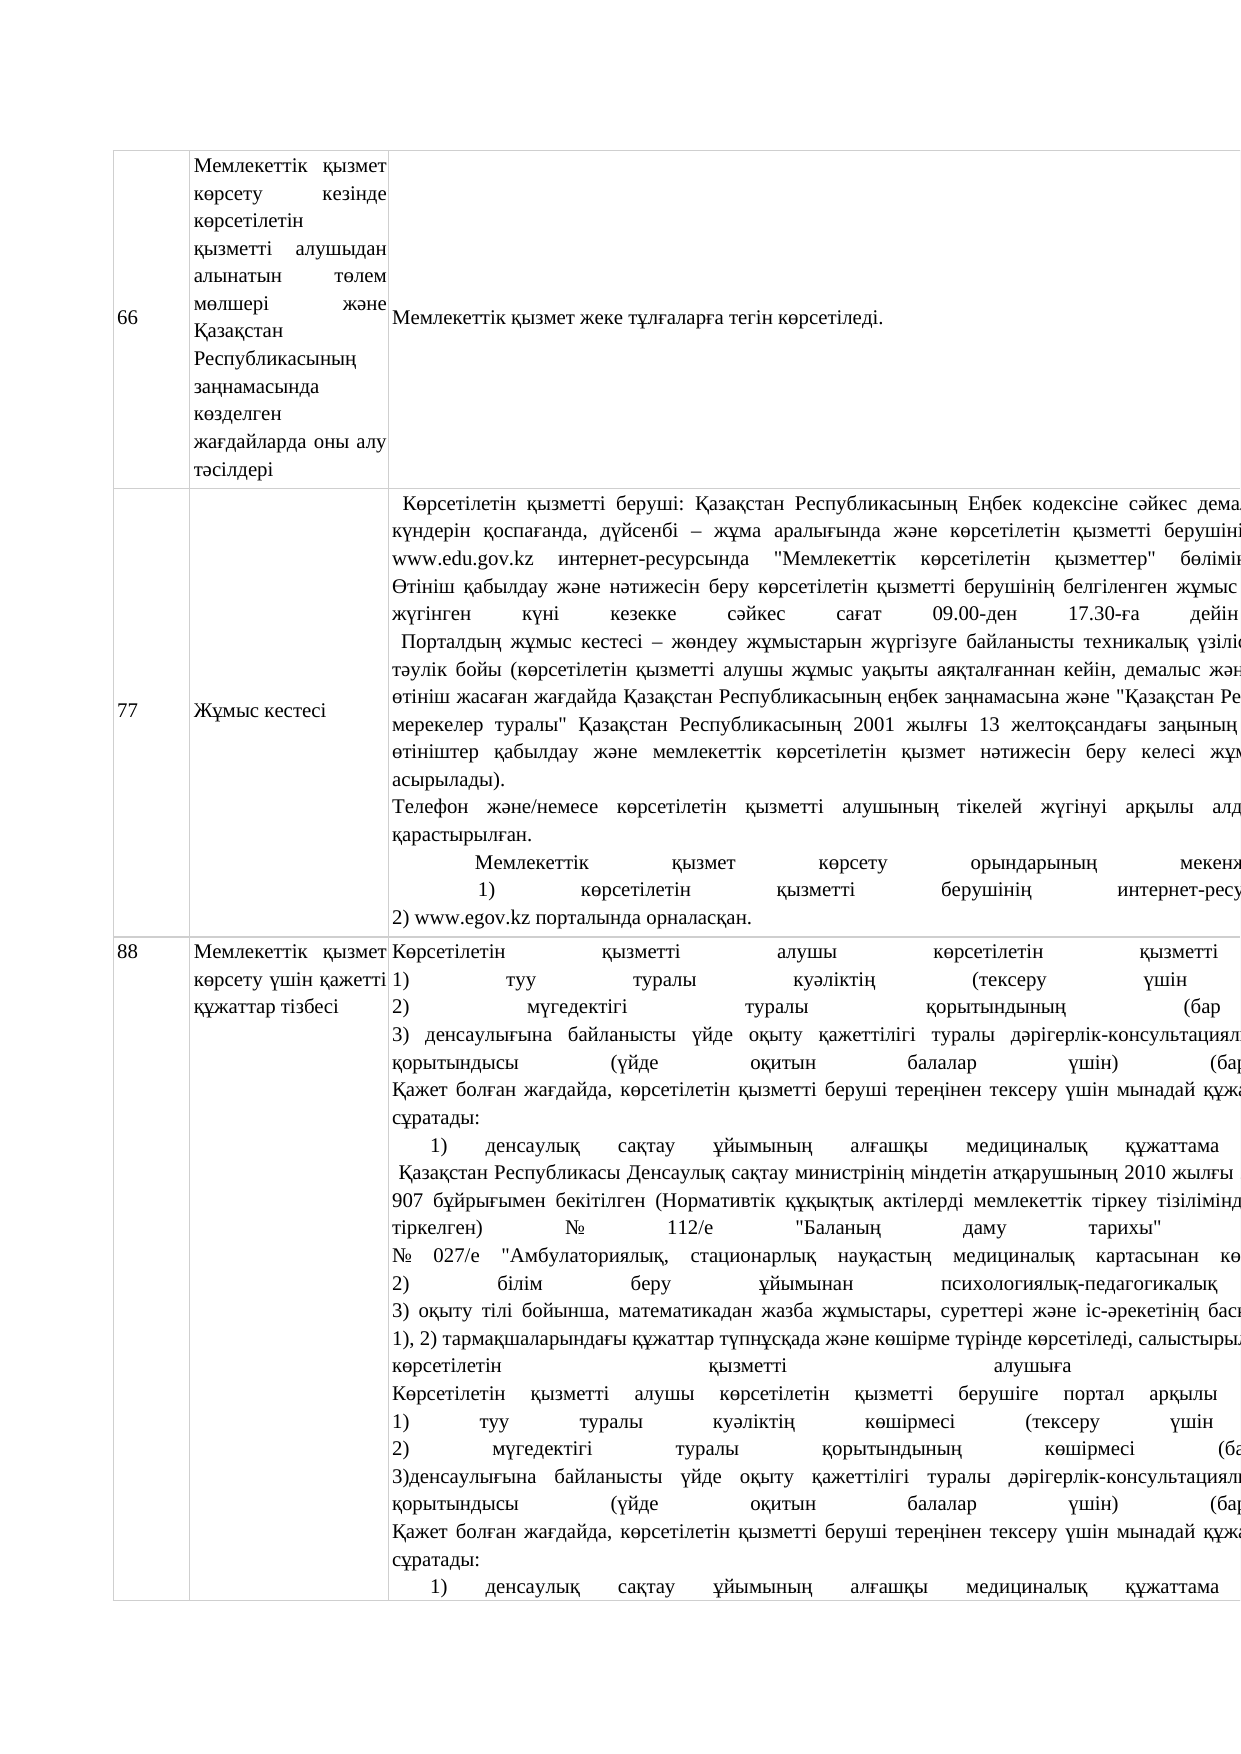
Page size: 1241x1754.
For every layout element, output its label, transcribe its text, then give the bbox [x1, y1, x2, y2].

table_cell 77 [114, 489, 189, 936]
table_cell Көрсетілетін қызметті беруші: Қазақстан Республикасының Еңбек кодексіне сәйкес демалыс және мереке күндерін қоспағанда, дүйсенбі – жұма аралығында және көрсетілетін қызметті берушінің Министрліктің www.edu.gov.kz интернет-ресурсында "Мемлекеттік көрсетілетін қызметтер" бөлімінде көрсетілген. Өтініш қабылдау және нәтижесін беру көрсетілетін қызметті берушінің белгіленген жұмыс кестесі бойынша жүгінген күні кезекке сәйкес сағат 09.00-ден 17.30-ға дейін атқарылады. Порталдың жұмыс кестесі – жөндеу жұмыстарын жүргізуге байланысты техникалық үзілістерді қоспағанда тәулік бойы (көрсетілетін қызметті алушы жұмыс уақыты аяқталғаннан кейін, демалыс және мереке күндері өтініш жасаған жағдайда Қазақстан Республикасының еңбек заңнамасына және "Қазақстан Республикасындағы мерекелер туралы" Қазақстан Республикасының 2001 жылғы 13 желтоқсандағы заңының 5-бабына сәйкес өтініштер қабылдау және мемлекеттік көрсетілетін қызмет нәтижесін беру келесі жұмыс күні жүзеге асырылады). Телефон және/немесе көрсетілетін қызметті алушының тікелей жүгінуі арқылы алдын ала жазылу қарастырылған. Мемлекеттік қызмет көрсету орындарының мекенжайлары: 1) көрсетілетін қызметті берушінің интернет-ресурсында; 2) www.egov.kz порталында орналасқан. [389, 489, 1240, 936]
table_cell Мемлекеттік қызмет жеке тұлғаларға тегін көрсетіледі. [389, 151, 1240, 488]
table_cell Жұмыс кестесі [190, 489, 388, 936]
table_cell 66 [114, 151, 189, 488]
table_cell Мемлекеттік қызмет көрсету кезінде көрсетілетін қызметті алушыдан алынатын төлем мөлшері және Қазақстан Республикасының заңнамасында көзделген жағдайларда оны алу тәсілдері [190, 151, 388, 488]
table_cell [389, 938, 1240, 1600]
table_cell 88 [114, 938, 189, 1600]
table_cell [190, 938, 388, 1600]
